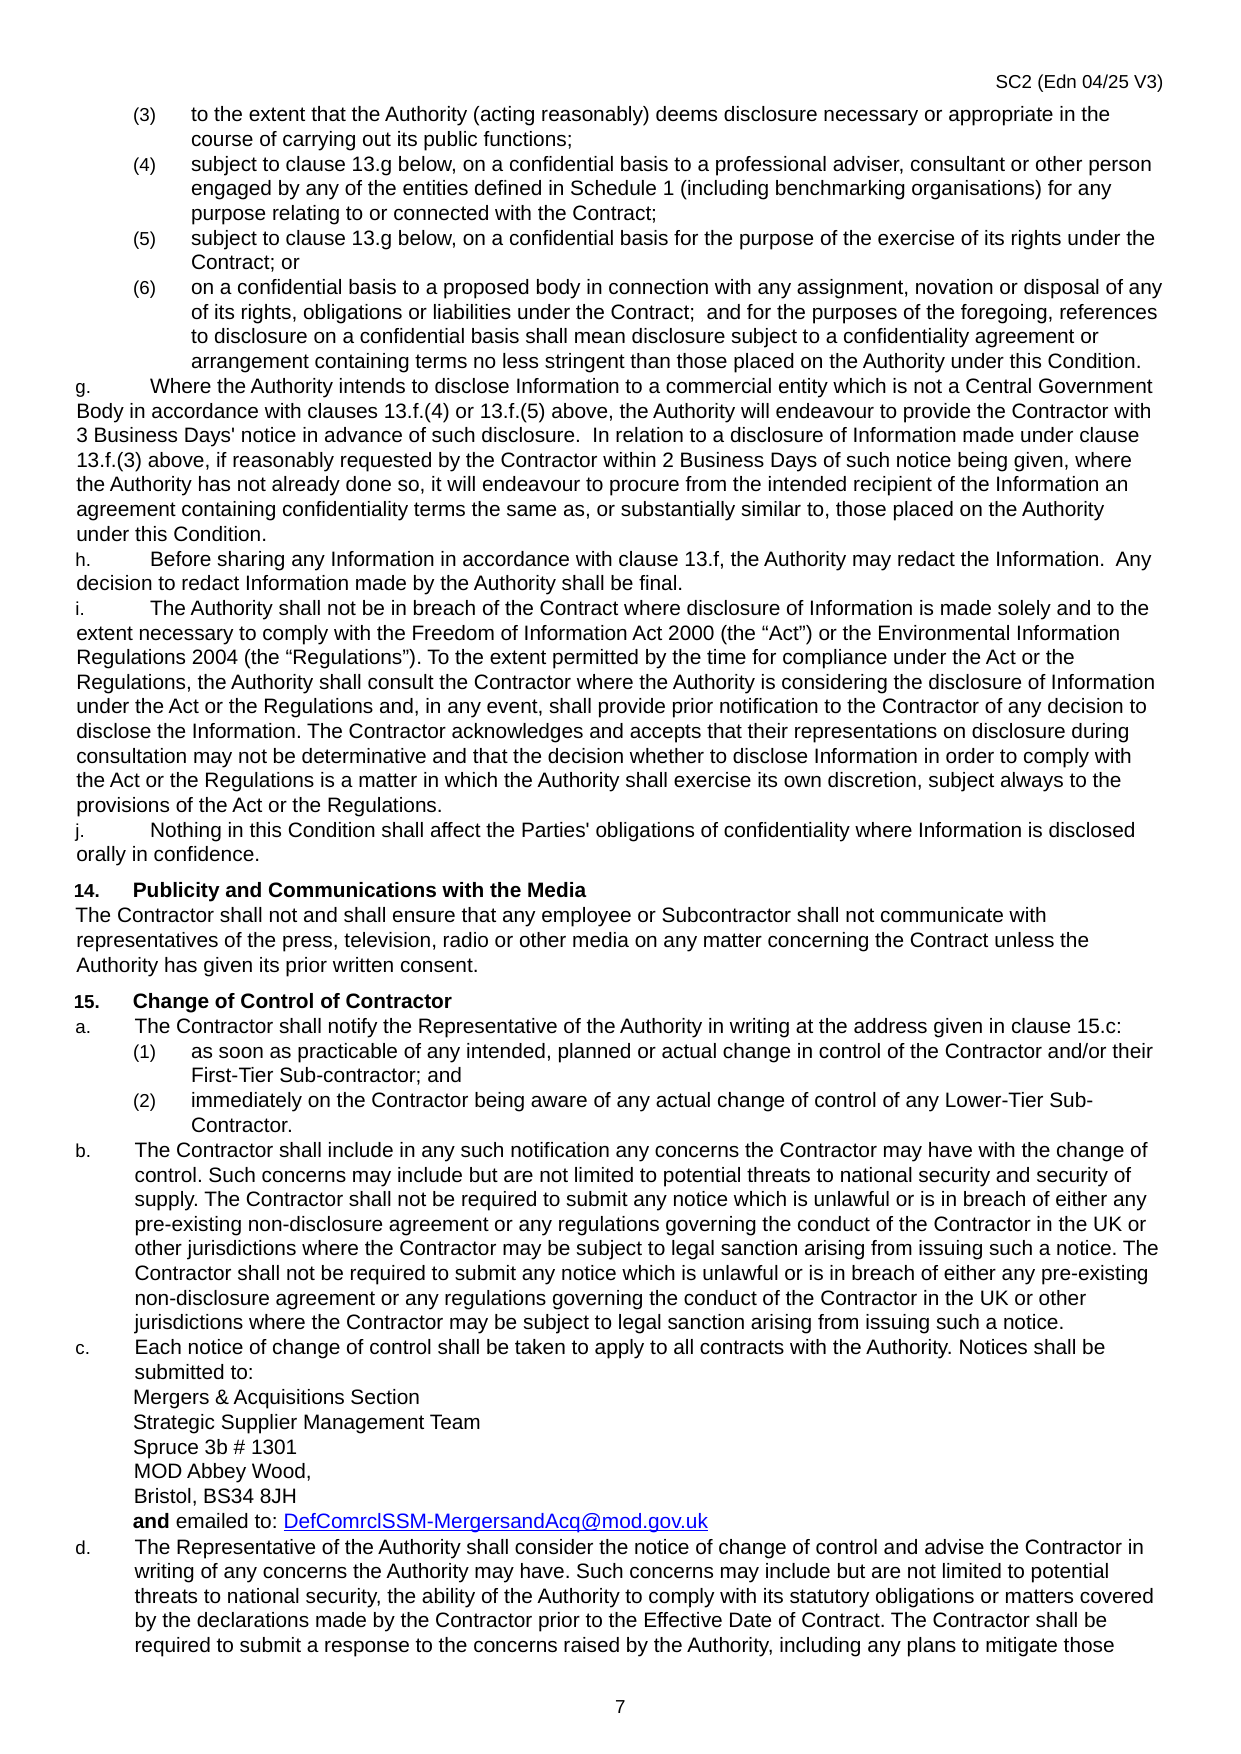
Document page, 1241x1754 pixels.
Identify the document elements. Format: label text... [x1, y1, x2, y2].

list Each notice of change of control shall be taken to apply to all contracts with the Authority. Notices shall be submitted to: [75, 1335, 1164, 1383]
list on a confidential basis to a proposed body in connection with any assignment, novation or disposal of any of its rights, obligations or liabilities under the Contract; and for the purposes of the foregoing, references to disclosure on a confidential basis shall mean disclosure subject to a confidentiality agreement or arrangement containing terms no less stringent than those placed on the Authority under this Condition. [133, 275, 1164, 373]
list The Contractor shall notify the Representative of the Authority in writing at the address given in clause 15.c: [75, 1014, 1164, 1038]
list The Contractor shall include in any such notification any concerns the Contractor may have with the change of control. Such concerns may include but are not limited to potential threats to national security and security of supply. The Contractor shall not be required to submit any notice which is unlawful or is in breach of either any pre-existing non-disclosure agreement or any regulations governing the conduct of the Contractor in the UK or other jurisdictions where the Contractor may be subject to legal sanction arising from issuing such a notice. The Contractor shall not be required to submit any notice which is unlawful or is in breach of either any pre-existing non-disclosure agreement or any regulations governing the conduct of the Contractor in the UK or other jurisdictions where the Contractor may be subject to legal sanction arising from issuing such a notice. [75, 1138, 1164, 1334]
text Strategic Supplier Management Team [133, 1409, 1164, 1433]
list Nothing in this Condition shall affect the Parties' obligations of confidentiality where Information is disclosed orally in confidence. [75, 818, 1164, 866]
list immediately on the Contractor being aware of any actual change of control of any Lower-Tier Sub-Contractor. [133, 1088, 1164, 1137]
list Before sharing any Information in accordance with clause 13.f, the Authority may redact the Information. Any decision to redact Information made by the Authority shall be final. [75, 546, 1164, 595]
list to the extent that the Authority (acting reasonably) deems disclosure necessary or appropriate in the course of carrying out its public functions; [133, 102, 1164, 150]
text and emailed to: DefComrclSSM-MergersandAcq@mod.gov.uk [133, 1509, 1165, 1533]
text Spruce 3b # 1301 MOD Abbey Wood, Bristol, BS34 8JH [133, 1434, 336, 1508]
list subject to clause 13.g below, on a confidential basis to a professional adviser, consultant or other person engaged by any of the entities defined in Schedule 1 (including benchmarking organisations) for any purpose relating to or connected with the Contract; [133, 151, 1164, 224]
list Where the Authority intends to disclose Information to a commercial entity which is not a Central Government Body in accordance with clauses 13.f.(4) or 13.f.(5) above, the Authority will endeavour to provide the Contractor with 3 Business Days' notice in advance of such disclosure. In relation to a disclosure of Information made under clause 13.f.(3) above, if reasonably requested by the Contractor within 2 Business Days of such notice being given, where the Authority has not already done so, it will endeavour to procure from the intended recipient of the Information an agreement containing confidentiality terms the same as, or substantially similar to, those placed on the Authority under this Condition. [75, 374, 1164, 545]
subtitle Publicity and Communications with the Media [73, 878, 1158, 902]
text The Contractor shall not and shall ensure that any employee or Subcontractor shall not communicate with representatives of the press, television, radio or other media on any matter concerning the Contract unless the Authority has given its prior written consent. [75, 903, 1164, 976]
text Mergers & Acquisitions Section [133, 1384, 1164, 1408]
subtitle Change of Control of Contractor [73, 989, 1158, 1013]
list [75, 1534, 1164, 1657]
list The Authority shall not be in breach of the Contract where disclosure of Information is made solely and to the extent necessary to comply with the Freedom of Information Act 2000 (the “Act”) or the Environmental Information Regulations 2004 (the “Regulations”). To the extent permitted by the time for compliance under the Act or the Regulations, the Authority shall consult the Contractor where the Authority is considering the disclosure of Information under the Act or the Regulations and, in any event, shall provide prior notification to the Contractor of any decision to disclose the Information. The Contractor acknowledges and accepts that their representations on disclosure during consultation may not be determinative and that the decision whether to disclose Information in order to comply with the Act or the Regulations is a matter in which the Authority shall exercise its own discretion, subject always to the provisions of the Act or the Regulations. [75, 596, 1164, 817]
list as soon as practicable of any intended, planned or actual change in control of the Contractor and/or their First-Tier Sub-contractor; and [133, 1039, 1164, 1087]
list subject to clause 13.g below, on a confidential basis for the purpose of the exercise of its rights under the Contract; or [133, 226, 1164, 274]
